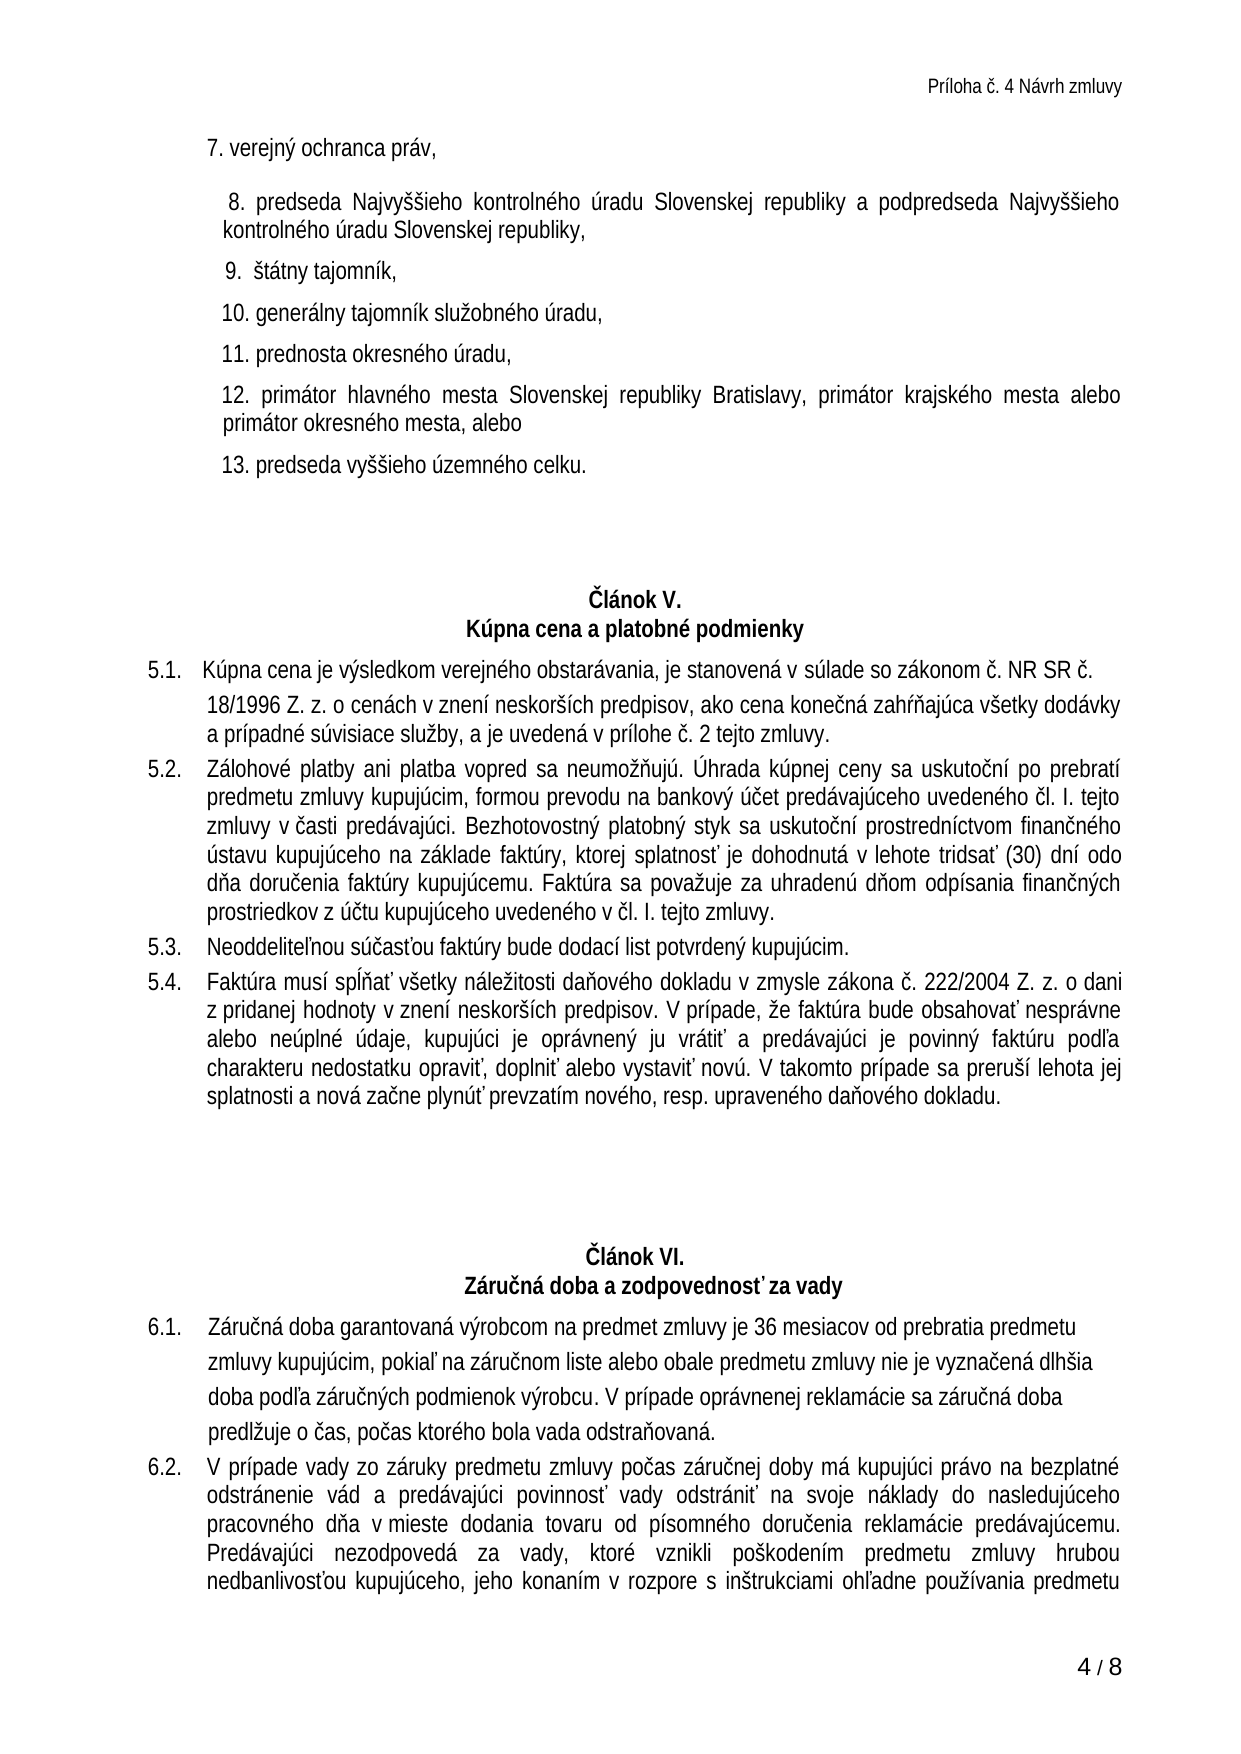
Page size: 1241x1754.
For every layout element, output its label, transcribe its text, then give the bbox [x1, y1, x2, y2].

list zmluvy kupujúcim, pokiaľ na záručnom liste alebo obale predmetu zmluvy nie je vyznačená dlhšia [185, 1347, 1122, 1376]
list 7. verejný ochranca práv, [207, 133, 1122, 162]
list Neoddeliteľnou súčasťou faktúry bude dodací list potvrdený kupujúcim. [148, 932, 1122, 961]
list 9. štátny tajomník, [185, 256, 1122, 285]
list predlžuje o čas, počas ktorého bola vada odstraňovaná. [185, 1417, 1122, 1445]
list Kúpna cena je výsledkom verejného obstarávania, je stanovená v súlade so zákonom č. NR SR č. [148, 655, 1122, 684]
list 11. prednosta okresného úradu, [221, 339, 1122, 367]
list 10. generálny tajomník služobného úradu, [221, 297, 1122, 326]
text Článok VI. [148, 1242, 1122, 1271]
list 18/1996 Z. z. o cenách v znení neskorších predpisov, ako cena konečná zahŕňajúca všetky dodávky a prípadné súvisiace služby, a je uvedená v prílohe č. 2 tejto zmluvy. [207, 690, 1122, 747]
list Zálohové platby ani platba vopred sa neumožňujú. Úhrada kúpnej ceny sa uskutoční po prebratí predmetu zmluvy kupujúcim, formou prevodu na bankový účet predávajúceho uvedeného čl. I. tejto zmluvy v časti predávajúci. Bezhotovostný platobný styk sa uskutoční prostredníctvom finančného ústavu kupujúceho na základe faktúry, ktorej splatnosť je dohodnutá v lehote tridsať (30) dní odo dňa doručenia faktúry kupujúcemu. Faktúra sa považuje za uhradenú dňom odpísania finančných prostriedkov z účtu kupujúceho uvedeného v čl. I. tejto zmluvy. [148, 754, 1122, 926]
text Záručná doba a zodpovednosť za vady [185, 1271, 1122, 1299]
list doba podľa záručných podmienok výrobcu. V prípade oprávnenej reklamácie sa záručná doba [185, 1382, 1122, 1411]
list 13. predseda vyššieho územného celku. [221, 449, 1122, 478]
list Záručná doba garantovaná výrobcom na predmet zmluvy je 36 mesiacov od prebratia predmetu [148, 1312, 1122, 1341]
list Faktúra musí spĺňať všetky náležitosti daňového dokladu v zmysle zákona č. 222/2004 Z. z. o dani z pridanej hodnoty v znení neskorších predpisov. V prípade, že faktúra bude obsahovať nesprávne alebo neúplné údaje, kupujúci je oprávnený ju vrátiť a predávajúci je povinný faktúru podľa charakteru nedostatku opraviť, doplniť alebo vystaviť novú. V takomto prípade sa preruší lehota jej splatnosti a nová začne plynúť prevzatím nového, resp. upraveného daňového dokladu. [148, 967, 1122, 1110]
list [148, 1452, 1122, 1595]
text Článok V. [148, 586, 1122, 614]
list 8. predseda Najvyššieho kontrolného úradu Slovenskej republiky a podpredseda Najvyššieho kontrolného úradu Slovenskej republiky, [185, 187, 1122, 244]
list 12. primátor hlavného mesta Slovenskej republiky Bratislavy, primátor krajského mesta alebo primátor okresného mesta, alebo [221, 380, 1122, 437]
text Kúpna cena a platobné podmienky [148, 614, 1122, 643]
